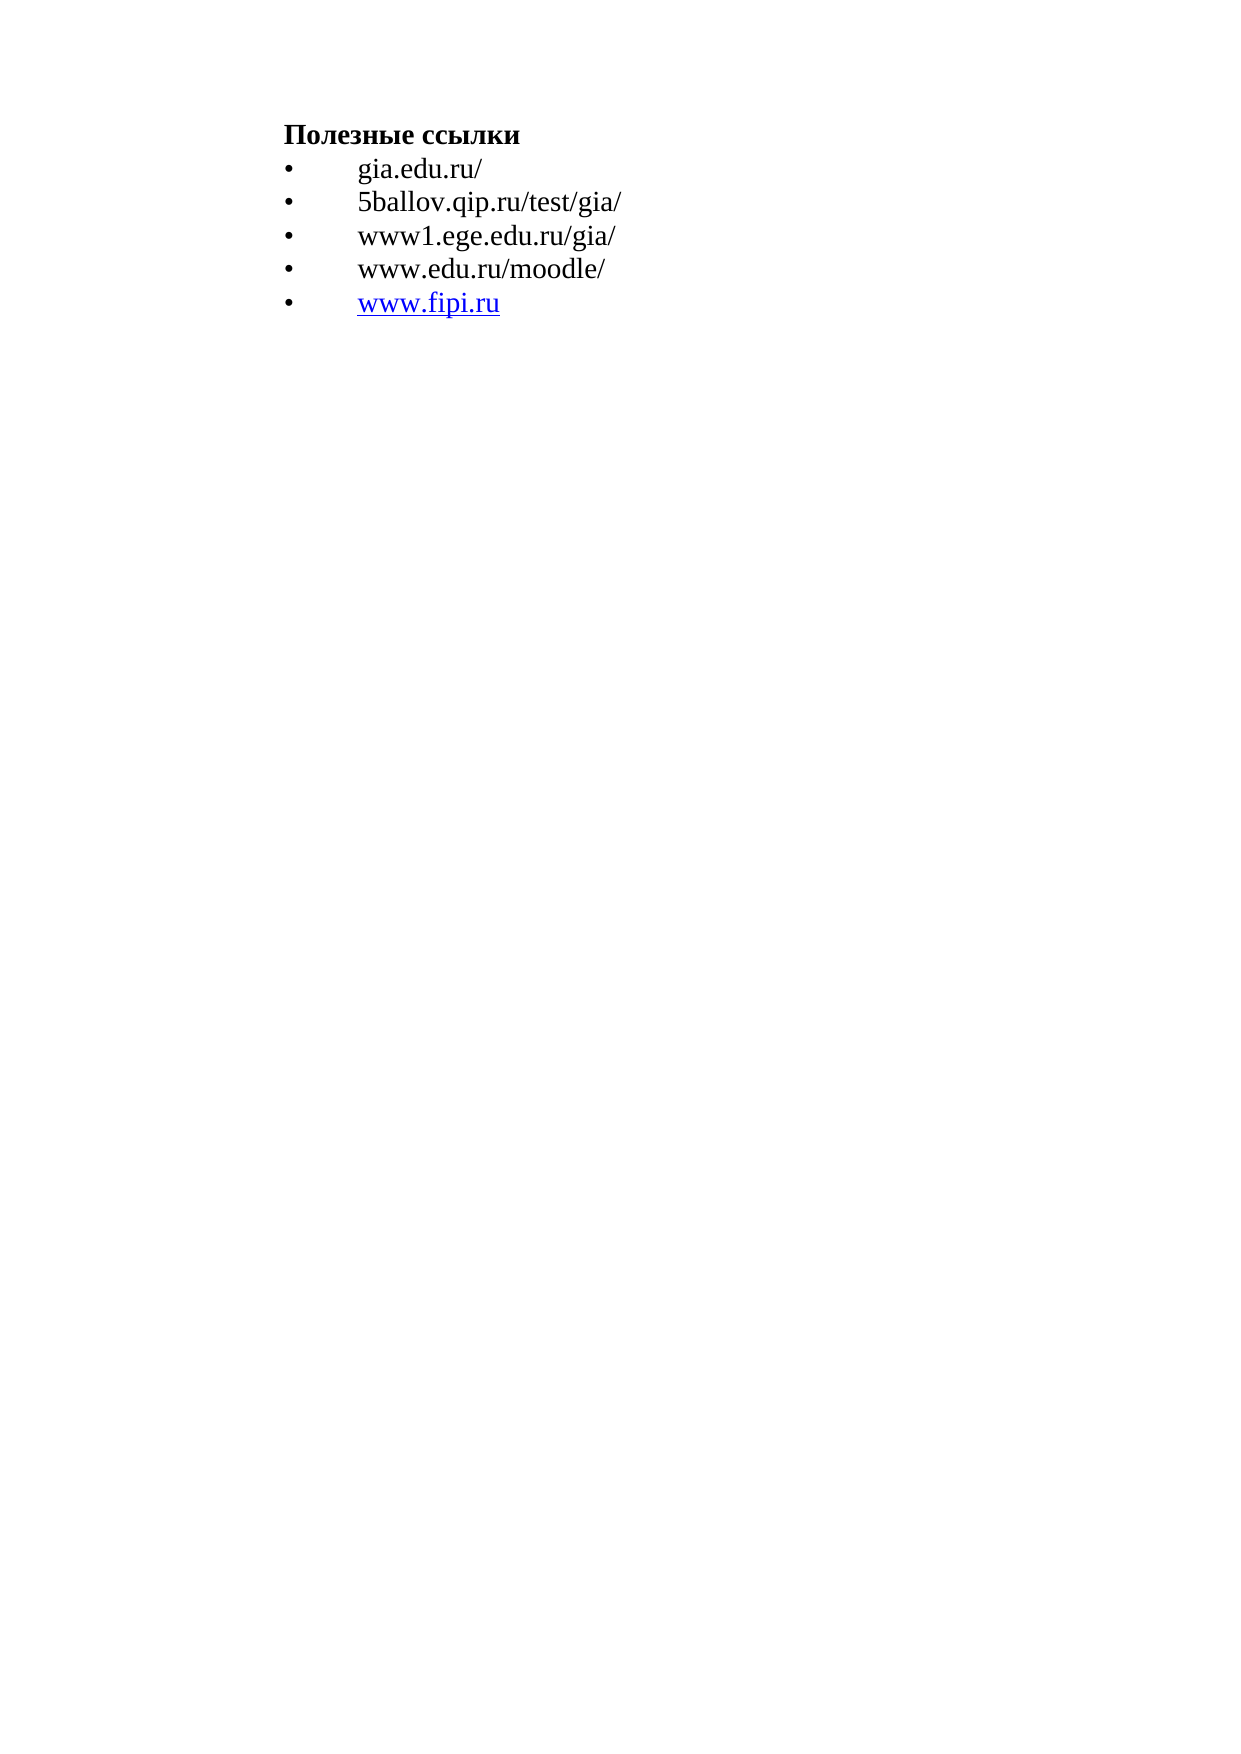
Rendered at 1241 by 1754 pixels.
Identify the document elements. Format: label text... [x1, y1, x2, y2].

list 5ballov.qip.ru/test/gia/ [283, 185, 1152, 218]
list www.edu.ru/moodle/ [283, 252, 1152, 286]
list www.fipi.ru [283, 286, 1152, 319]
list www1.ege.edu.ru/gia/ [283, 218, 1152, 252]
subtitle Полезные ссылки [283, 118, 1152, 152]
list gia.edu.ru/ [283, 152, 1152, 185]
